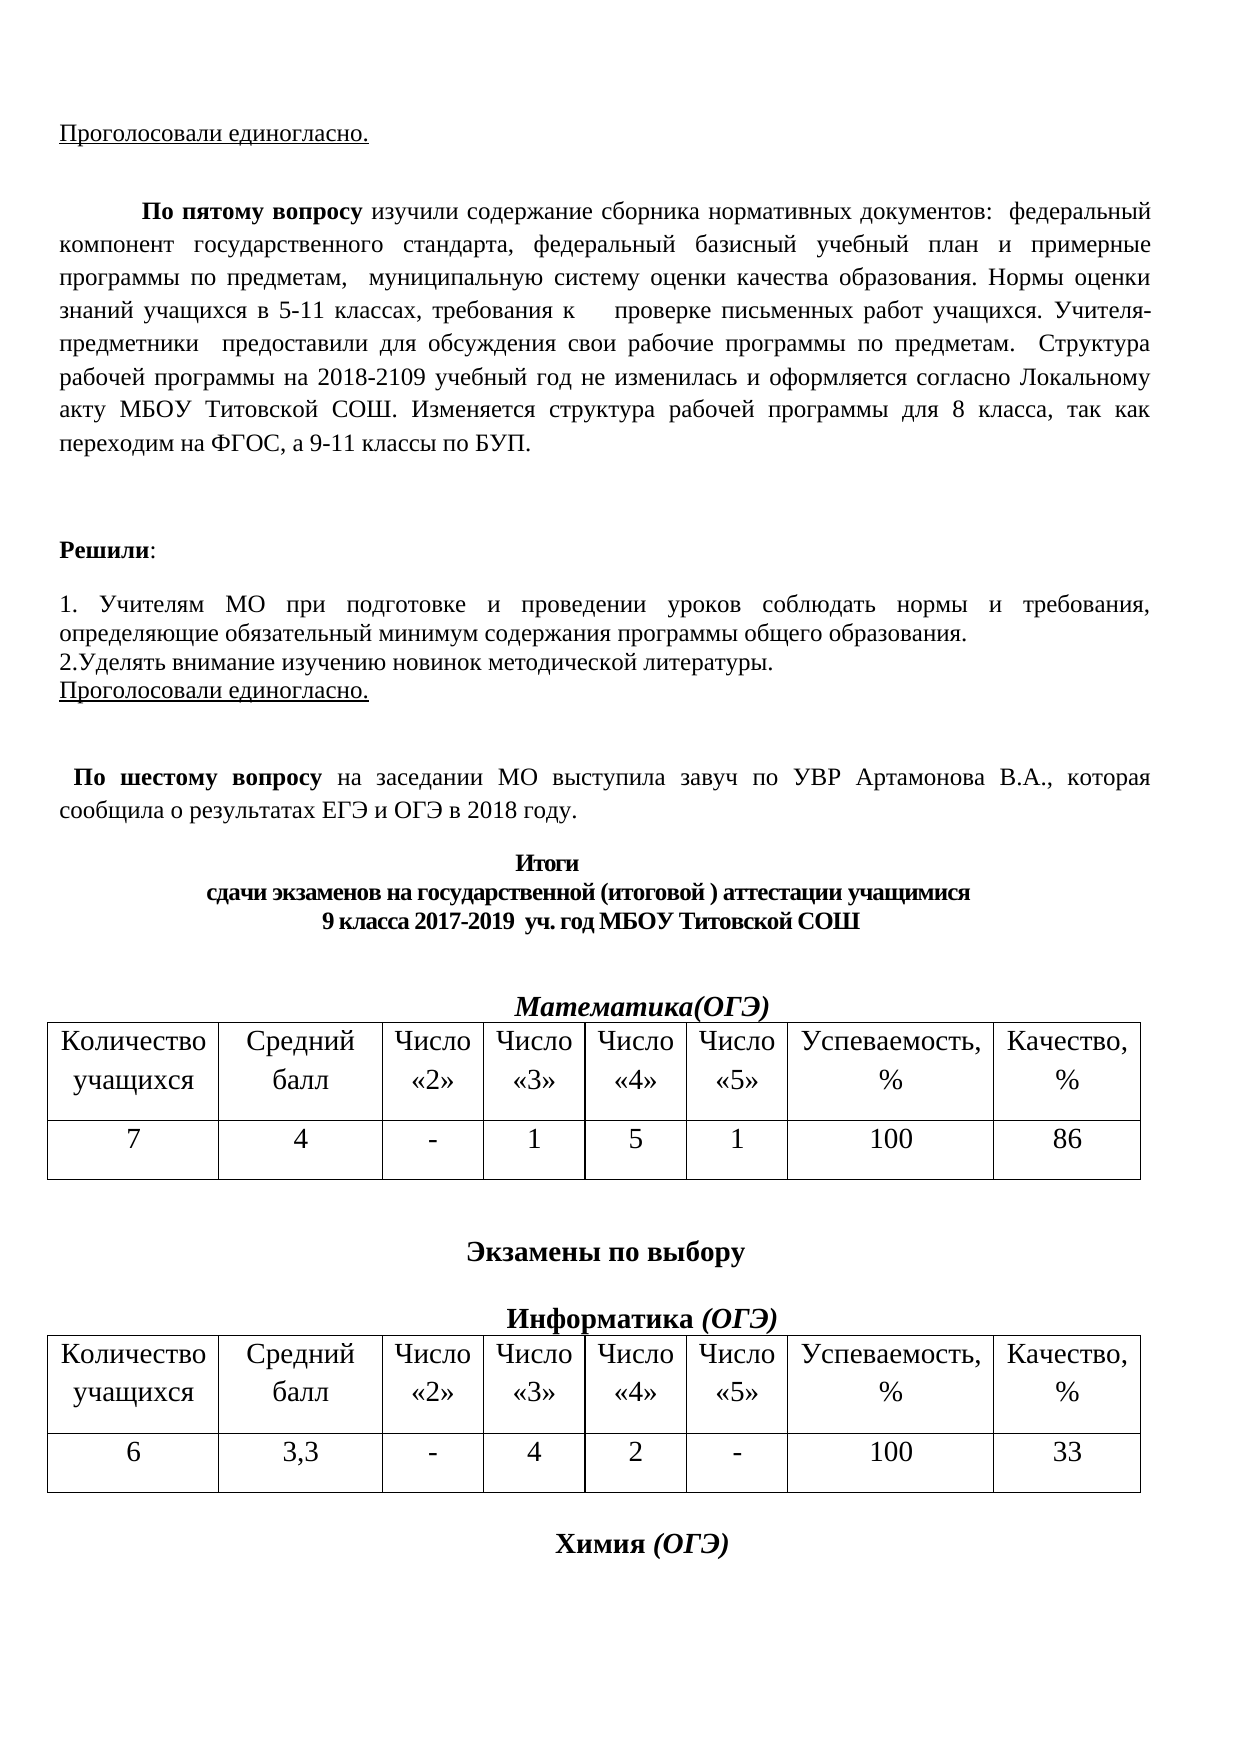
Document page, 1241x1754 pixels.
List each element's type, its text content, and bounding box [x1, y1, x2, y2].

table_header Средний балл [219, 1023, 382, 1120]
table_cell 1 [484, 1121, 584, 1179]
table_header Число «5» [687, 1023, 787, 1120]
table_header Число «5» [687, 1336, 787, 1433]
table_cell 5 [586, 1121, 686, 1179]
table_header Число «3» [484, 1336, 584, 1433]
text По пятому вопросу изучили содержание сборника нормативных документов: федеральный компонент государственного стандарта, федеральный базисный учебный план и примерные программы по предметам, муниципальную систему оценки качества образования. Нормы оценки знаний учащихся в 5-11 классах, требования к проверке письменных работ учащихся. Учителя-предметники предоставили для обсуждения свои рабочие программы по предметам. Структура рабочей программы на 2018-2109 учебный год не изменилась и оформляется согласно Локальному акту МБОУ Титовской СОШ. Изменяется структура рабочей программы для 8 класса, так как переходим на ФГОС, а 9-11 классы по БУП. [59, 196, 1152, 456]
table_cell 2 [586, 1434, 686, 1492]
table_header Число «2» [383, 1023, 483, 1120]
table_header Качество, % [994, 1336, 1140, 1433]
table_header Количество учащихся [48, 1336, 218, 1433]
table_header Число «4» [586, 1336, 686, 1433]
text По шестому вопросу на заседании МО выступила завуч по УВР Артамонова В.А., которая сообщила о результатах ЕГЭ и ОГЭ в 2018 году. [59, 762, 1152, 823]
text Итоги [515, 848, 1152, 877]
table_cell 33 [994, 1434, 1140, 1492]
table_cell 100 [788, 1434, 993, 1492]
text Проголосовали единогласно. [59, 118, 1152, 147]
table_header Успеваемость, % [788, 1023, 993, 1120]
text 1. Учителям МО при подготовке и проведении уроков соблюдать нормы и требования, определяющие обязательный минимум содержания программы общего образования. [59, 589, 1152, 647]
table_cell 7 [48, 1121, 218, 1179]
table_cell 100 [788, 1121, 993, 1179]
table_header Средний балл [219, 1336, 382, 1433]
text Проголосовали единогласно. [59, 675, 1152, 704]
text Математика(ОГЭ) [59, 989, 1152, 1022]
text 2.Уделять внимание изучению новинок методической литературы. [59, 647, 1152, 675]
text Химия (ОГЭ) [59, 1526, 1152, 1560]
table_cell 6 [48, 1434, 218, 1492]
text Информатика (ОГЭ) [59, 1301, 1152, 1335]
table_cell 4 [219, 1121, 382, 1179]
table_cell - [383, 1434, 483, 1492]
table_header Количество учащихся [48, 1023, 218, 1120]
text 9 класса 2017-2019 уч. год МБОУ Титовской СОШ [59, 906, 1056, 935]
table_cell 3,3 [219, 1434, 382, 1492]
text сдачи экзаменов на государственной (итоговой ) аттестации учащимися [59, 877, 1056, 906]
text Решили: [59, 535, 1152, 564]
table_header Число «2» [383, 1336, 483, 1433]
table_cell - [383, 1121, 483, 1179]
table_header Число «4» [586, 1023, 686, 1120]
table_header Успеваемость, % [788, 1336, 993, 1433]
table_header Качество, % [994, 1023, 1140, 1120]
table_cell 1 [687, 1121, 787, 1179]
text Экзамены по выбору [59, 1234, 1152, 1268]
table_cell - [687, 1434, 787, 1492]
table_header Число «3» [484, 1023, 584, 1120]
table_cell 86 [994, 1121, 1140, 1179]
table_cell 4 [484, 1434, 584, 1492]
